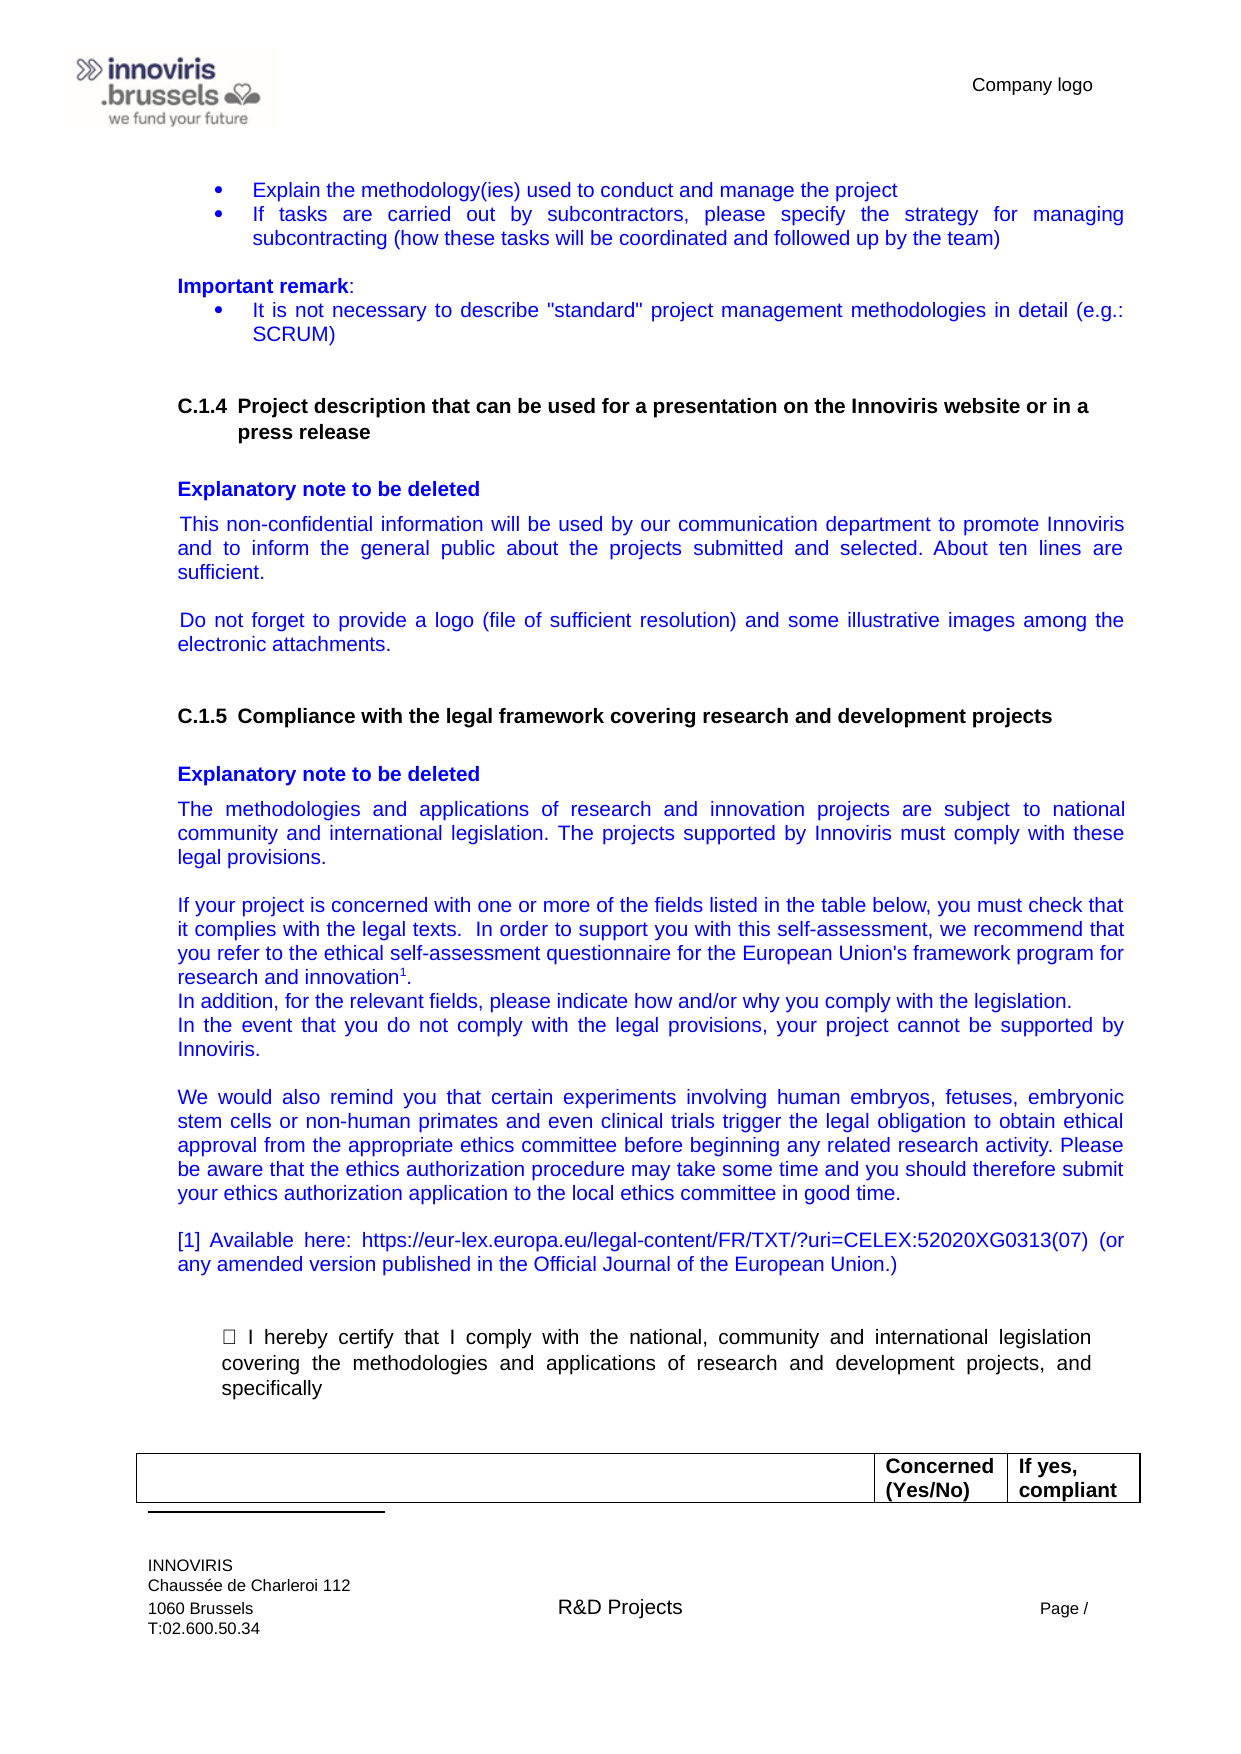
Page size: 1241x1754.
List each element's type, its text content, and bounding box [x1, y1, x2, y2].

subtitle Project description that can be used for a presentation on the Innoviris website or in a press release [177, 394, 1092, 469]
subtitle Compliance with the legal framework covering research and development projects [177, 704, 1092, 754]
picture [65, 47, 282, 147]
table_cell This non-confidential information will be used by our communication department to promote Innoviris and to inform the general public about the projects submitted and selected. About ten lines are sufficient. Do not forget to provide a logo (file of sufficient resolution) and some illustrative images among the electronic attachments. [171, 507, 1131, 662]
table_header If yes, compliant with the legislation (Yes/No/In progress) [1008, 1454, 1139, 1502]
table_cell The methodologies and applications of research and innovation projects are subject to national community and international legislation. The projects supported by Innoviris must comply with these legal provisions. If your project is concerned with one or more of the fields listed in the table below, you must check that it complies with the legal texts. In order to support you with this self-assessment, we recommend that you refer to the ethical self-assessment questionnaire for the European Union's framework program for research and innovation. In addition, for the relevant fields, please indicate how and/or why you comply with the legislation. In the event that you do not comply with the legal provisions, your project cannot be supported by Innoviris. We would also remind you that certain experiments involving human embryos, fetuses, embryonic stem cells or non-human primates and even clinical trials trigger the legal obligation to obtain ethical approval from the appropriate ethics committee before beginning any related research activity. Please be aware that the ethics authorization procedure may take some time and you should therefore submit your ethics authorization application to the local ethics committee in good time. [1] Available here: https://eur-lex.europa.eu/legal-content/FR/TXT/?uri=CELEX:52020XG0313(07) (or any amended version published in the Official Journal of the European Union.) [171, 791, 1131, 1282]
table_header Explanatory note to be deleted [171, 756, 1131, 791]
table_header [137, 1454, 874, 1502]
table_header Explanatory note to be deleted [171, 471, 1131, 507]
table_header Concerned (Yes/No) [875, 1454, 1007, 1502]
text  I hereby certify that I comply with the national, community and international legislation covering the methodologies and applications of research and development projects, and specifically [221, 1324, 1092, 1400]
